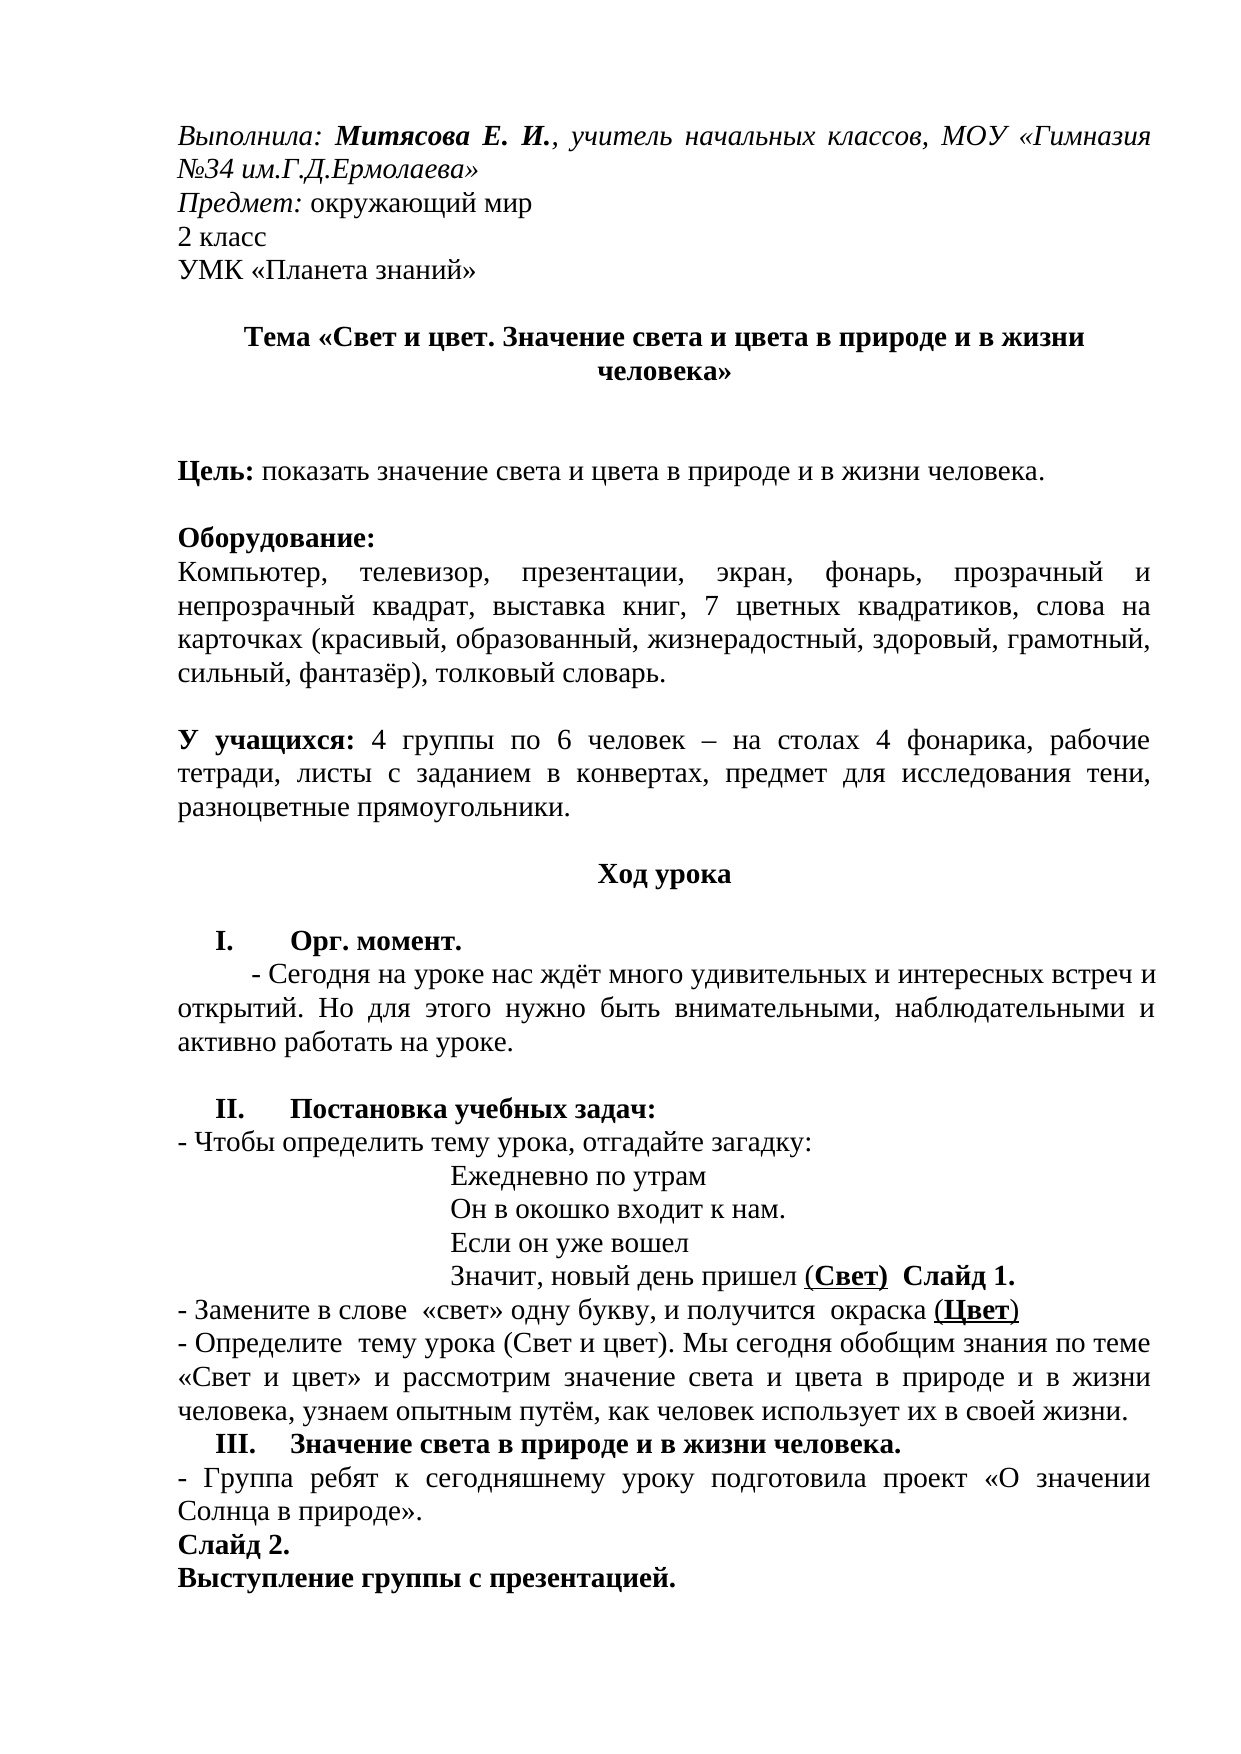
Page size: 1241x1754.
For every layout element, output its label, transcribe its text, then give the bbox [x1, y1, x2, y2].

list Постановка учебных задач: [215, 1091, 1156, 1124]
list Выступление группы с презентацией. [177, 1560, 1152, 1594]
text - Сегодня на уроке нас ждёт много удивительных и интересных встреч и открытий. Но для этого нужно быть внимательными, наблюдательными и активно работать на уроке. [177, 957, 1156, 1057]
list Он в окошко входит к нам. [290, 1191, 1152, 1225]
list Орг. момент. [215, 923, 1156, 957]
text Слайд 2. [177, 1527, 1152, 1560]
list Значение света в природе и в жизни человека. [215, 1426, 1152, 1460]
text Ход урока [177, 856, 1152, 889]
text Выполнила: Митясова Е. И., учитель начальных классов, МОУ «Гимназия №34 им.Г.Д.Ермолаева» [177, 118, 1152, 185]
list - Группа ребят к сегодняшнему уроку подготовила проект «О значении Солнца в природе». [177, 1460, 1152, 1527]
list Если он уже вошел [290, 1225, 1152, 1258]
text Компьютер, телевизор, презентации, экран, фонарь, прозрачный и непрозрачный квадрат, выставка книг, 7 цветных квадратиков, слова на карточках (красивый, образованный, жизнерадостный, здоровый, грамотный, сильный, фантазёр), толковый словарь. [177, 554, 1152, 688]
list Ежедневно по утрам [290, 1158, 1152, 1191]
text Тема «Свет и цвет. Значение света и цвета в природе и в жизни человека» [177, 319, 1152, 386]
text Оборудование: [177, 521, 1152, 554]
text УМК «Планета знаний» [177, 252, 1152, 286]
list Значит, новый день пришел (Свет) Слайд 1. [290, 1258, 1152, 1292]
text Цель: показать значение света и цвета в природе и в жизни человека. [177, 453, 1152, 487]
text - Замените в слове «свет» одну букву, и получится окраска (Цвет) [177, 1292, 1152, 1326]
text Предмет: окружающий мир [177, 185, 1152, 219]
text - Определите тему урока (Свет и цвет). Мы сегодня обобщим знания по теме «Свет и цвет» и рассмотрим значение света и цвета в природе и в жизни человека, узнаем опытным путём, как человек использует их в своей жизни. [177, 1326, 1152, 1426]
text 2 класс [177, 219, 1152, 252]
text У учащихся: 4 группы по 6 человек – на столах 4 фонарика, рабочие тетради, листы с заданием в конвертах, предмет для исследования тени, разноцветные прямоугольники. [177, 722, 1152, 822]
list - Чтобы определить тему урока, отгадайте загадку: [177, 1124, 1152, 1158]
